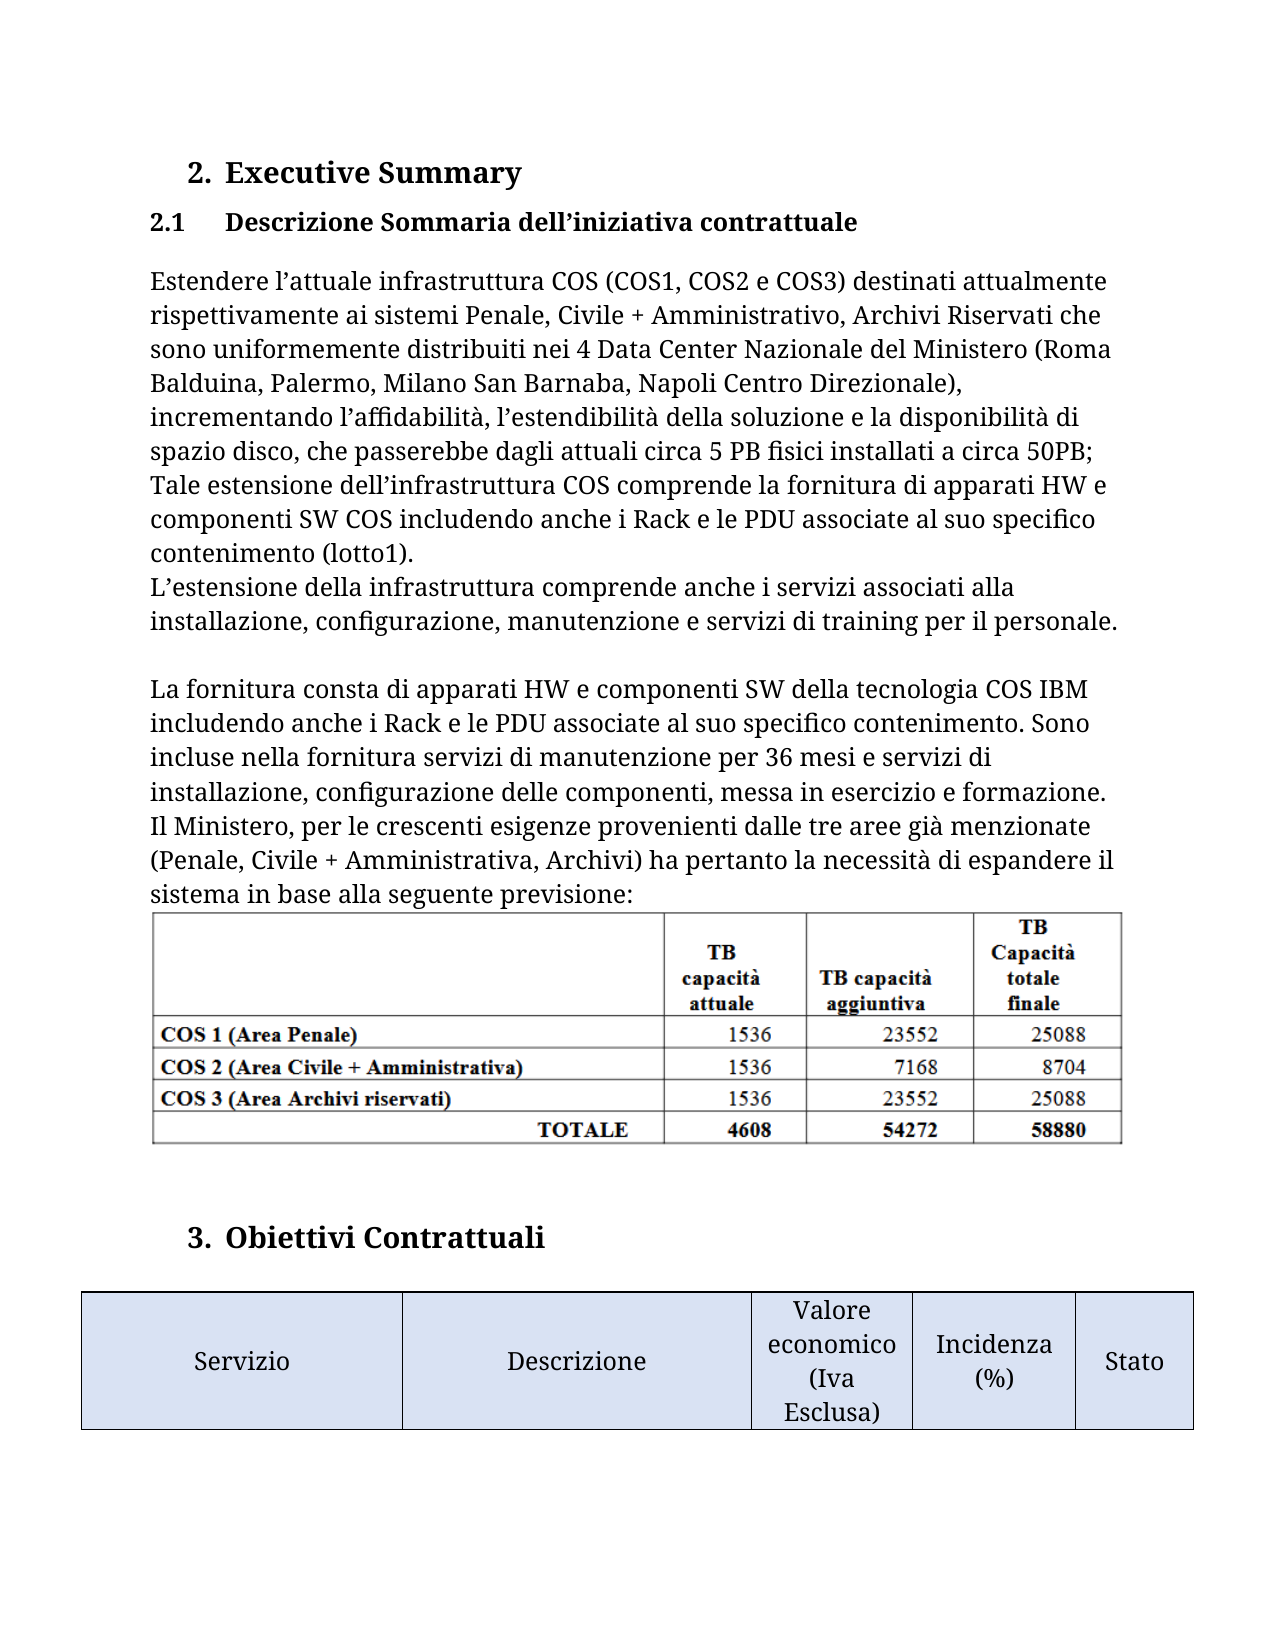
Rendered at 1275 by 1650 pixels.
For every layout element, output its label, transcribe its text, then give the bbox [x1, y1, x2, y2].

picture [150, 910, 1125, 1148]
text Tale estensione dell’infrastruttura COS comprende la fornitura di apparati HW e componenti SW COS includendo anche i Rack e le PDU associate al suo specifico contenimento (lotto1). [150, 468, 1125, 570]
text Il Ministero, per le crescenti esigenze provenienti dalle tre aree già menzionate (Penale, Civile + Amministrativa, Archivi) ha pertanto la necessità di espandere il sistema in base alla seguente previsione: [150, 808, 1125, 910]
subtitle Executive Summary [187, 152, 1125, 192]
table_header Valore economico (Iva Esclusa) [752, 1293, 912, 1429]
subtitle Obiettivi Contrattuali [187, 1218, 1125, 1257]
text L’estensione della infrastruttura comprende anche i servizi associati alla installazione, configurazione, manutenzione e servizi di training per il personale. [150, 570, 1125, 638]
table_header Descrizione [403, 1293, 751, 1429]
table_header Incidenza (%) [913, 1293, 1075, 1429]
text La fornitura consta di apparati HW e componenti SW della tecnologia COS IBM includendo anche i Rack e le PDU associate al suo specifico contenimento. Sono incluse nella fornitura servizi di manutenzione per 36 mesi e servizi di installazione, configurazione delle componenti, messa in esercizio e formazione. [150, 672, 1125, 808]
table_header Stato [1076, 1293, 1193, 1429]
subtitle Descrizione Sommaria dell’iniziativa contrattuale [150, 204, 1125, 238]
text Estendere l’attuale infrastruttura COS (COS1, COS2 e COS3) destinati attualmente rispettivamente ai sistemi Penale, Civile + Amministrativo, Archivi Riservati che sono uniformemente distribuiti nei 4 Data Center Nazionale del Ministero (Roma Balduina, Palermo, Milano San Barnaba, Napoli Centro Direzionale), incrementando l’affidabilità, l’estendibilità della soluzione e la disponibilità di spazio disco, che passerebbe dagli attuali circa 5 PB fisici installati a circa 50PB; [150, 263, 1125, 468]
table_header Servizio [82, 1293, 402, 1429]
